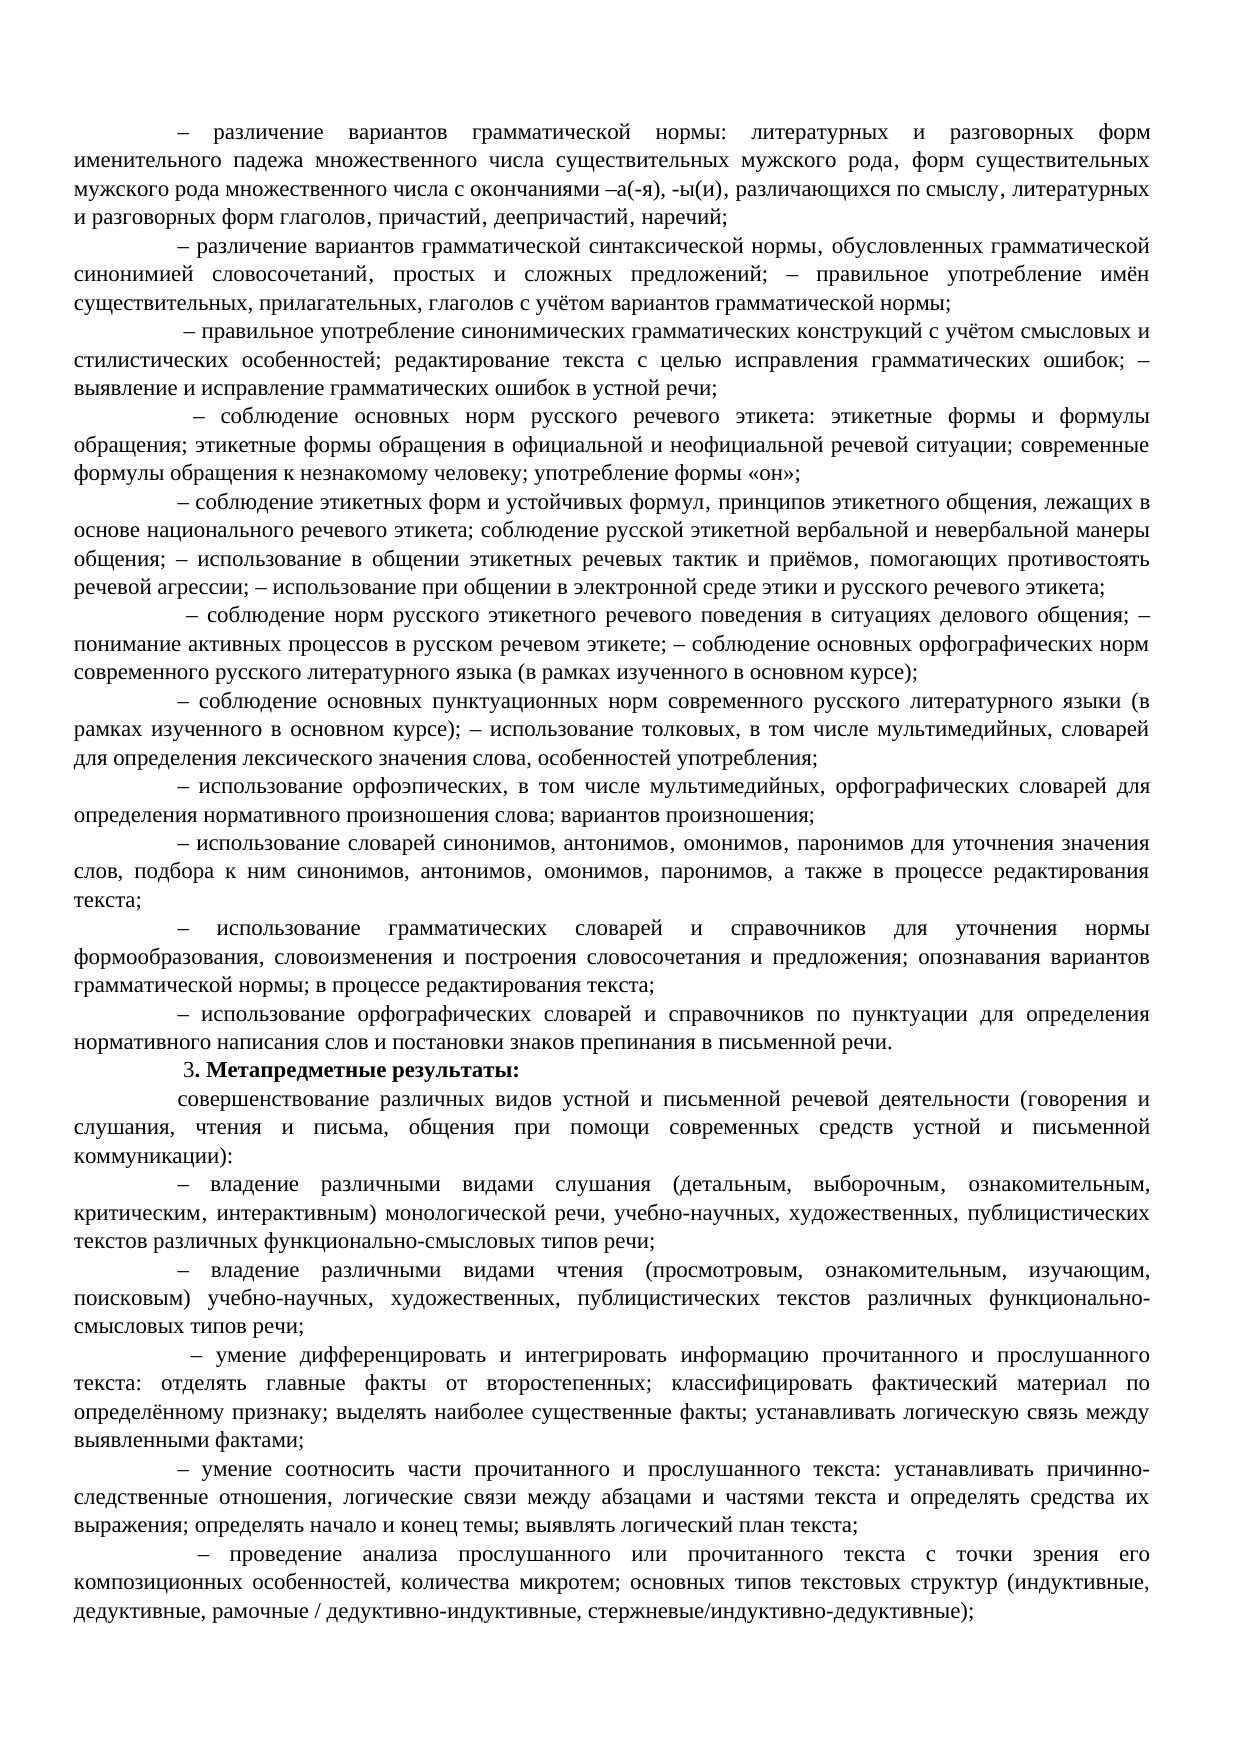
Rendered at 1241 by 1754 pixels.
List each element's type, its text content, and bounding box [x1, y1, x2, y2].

text – соблюдение основных пунктуационных норм современного русского литературного языки (в рамках изученного в основном курсе); – использование толковых, в том числе мультимедийных, словарей для определения лексического значения слова, особенностей употребления; [74, 687, 1152, 770]
text совершенствование различных видов устной и письменной речевой деятельности (говорения и слушания, чтения и письма, общения при помощи современных средств устной и письменной коммуникации): [74, 1085, 1152, 1168]
text 3. Метапредметные результаты: [74, 1057, 1152, 1083]
text – использование словарей синонимов, антонимов‚ омонимов‚ паронимов для уточнения значения слов, подбора к ним синонимов, антонимов‚ омонимов‚ паронимов, а также в процессе редактирования текста; [74, 829, 1152, 912]
text – различение вариантов грамматической синтаксической нормы‚ обусловленных грамматической синонимией словосочетаний‚ простых и сложных предложений; – правильное употребление имён существительных, прилагательных, глаголов с учётом вариантов грамматической нормы; [74, 232, 1152, 315]
text – использование орфографических словарей и справочников по пунктуации для определения нормативного написания слов и постановки знаков препинания в письменной речи. [74, 1000, 1152, 1054]
text – различение вариантов грамматической нормы: литературных и разговорных форм именительного падежа множественного числа существительных мужского рода‚ форм существительных мужского рода множественного числа с окончаниями –а(-я), -ы(и)‚ различающихся по смыслу‚ литературных и разговорных форм глаголов‚ причастий‚ деепричастий‚ наречий; [74, 118, 1152, 230]
text – умение соотносить части прочитанного и прослушанного текста: устанавливать причинно-следственные отношения, логические связи между абзацами и частями текста и определять средства их выражения; определять начало и конец темы; выявлять логический план текста; [74, 1455, 1152, 1538]
text – правильное употребление синонимических грамматических конструкций с учётом смысловых и стилистических особенностей; редактирование текста с целью исправления грамматических ошибок; – выявление и исправление грамматических ошибок в устной речи; [74, 317, 1152, 400]
text – соблюдение основных норм русского речевого этикета: этикетные формы и формулы обращения; этикетные формы обращения в официальной и неофициальной речевой ситуации; современные формулы обращения к незнакомому человеку; употребление формы «он»; [74, 402, 1152, 486]
text – умение дифференцировать и интегрировать информацию прочитанного и прослушанного текста: отделять главные факты от второстепенных; классифицировать фактический материал по определённому признаку; выделять наиболее существенные факты; устанавливать логическую связь между выявленными фактами; [74, 1341, 1152, 1453]
text – владение различными видами чтения (просмотровым, ознакомительным, изучающим, поисковым) учебно-научных, художественных, публицистических текстов различных функционально-смысловых типов речи; [74, 1256, 1152, 1339]
text – соблюдение этикетных форм и устойчивых формул‚ принципов этикетного общения, лежащих в основе национального речевого этикета; соблюдение русской этикетной вербальной и невербальной манеры общения; – использование в общении этикетных речевых тактик и приёмов‚ помогающих противостоять речевой агрессии; – использование при общении в электронной среде этики и русского речевого этикета; [74, 488, 1152, 599]
text – использование грамматических словарей и справочников для уточнения нормы формообразования, словоизменения и построения словосочетания и предложения; опознавания вариантов грамматической нормы; в процессе редактирования текста; [74, 914, 1152, 998]
text – проведение анализа прослушанного или прочитанного текста с точки зрения его композиционных особенностей, количества микротем; основных типов текстовых структур (индуктивные, дедуктивные, рамочные / дедуктивно-индуктивные, стержневые/индуктивно-дедуктивные); [74, 1540, 1152, 1623]
text – соблюдение норм русского этикетного речевого поведения в ситуациях делового общения; – понимание активных процессов в русском речевом этикете; – соблюдение основных орфографических норм современного русского литературного языка (в рамках изученного в основном курсе); [74, 602, 1152, 685]
text – владение различными видами слушания (детальным, выборочным‚ ознакомительным, критическим‚ интерактивным) монологической речи, учебно-научных, художественных, публицистических текстов различных функционально-смысловых типов речи; [74, 1170, 1152, 1253]
text – использование орфоэпических, в том числе мультимедийных, орфографических словарей для определения нормативного произношения слова; вариантов произношения; [74, 772, 1152, 827]
